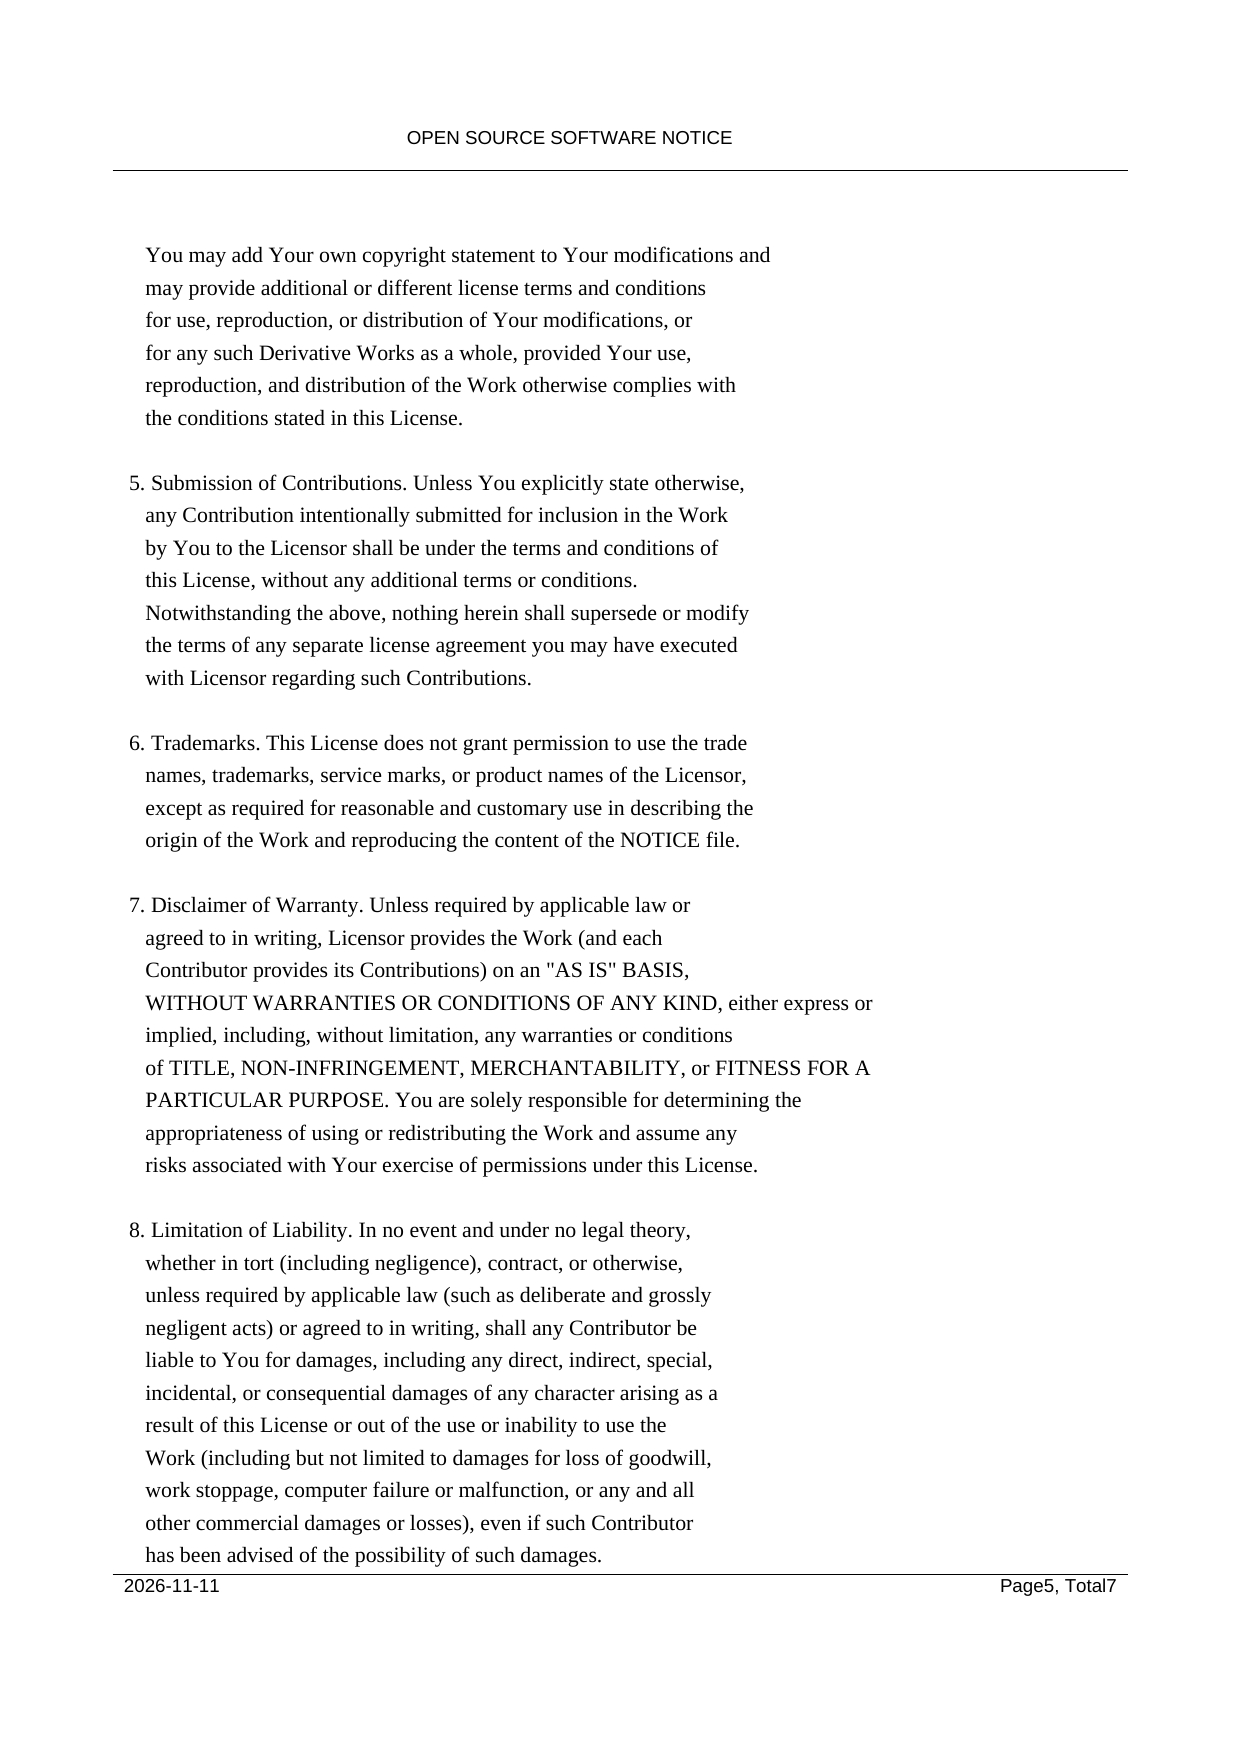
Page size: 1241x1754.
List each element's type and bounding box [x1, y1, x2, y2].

text [112, 206, 1128, 1571]
